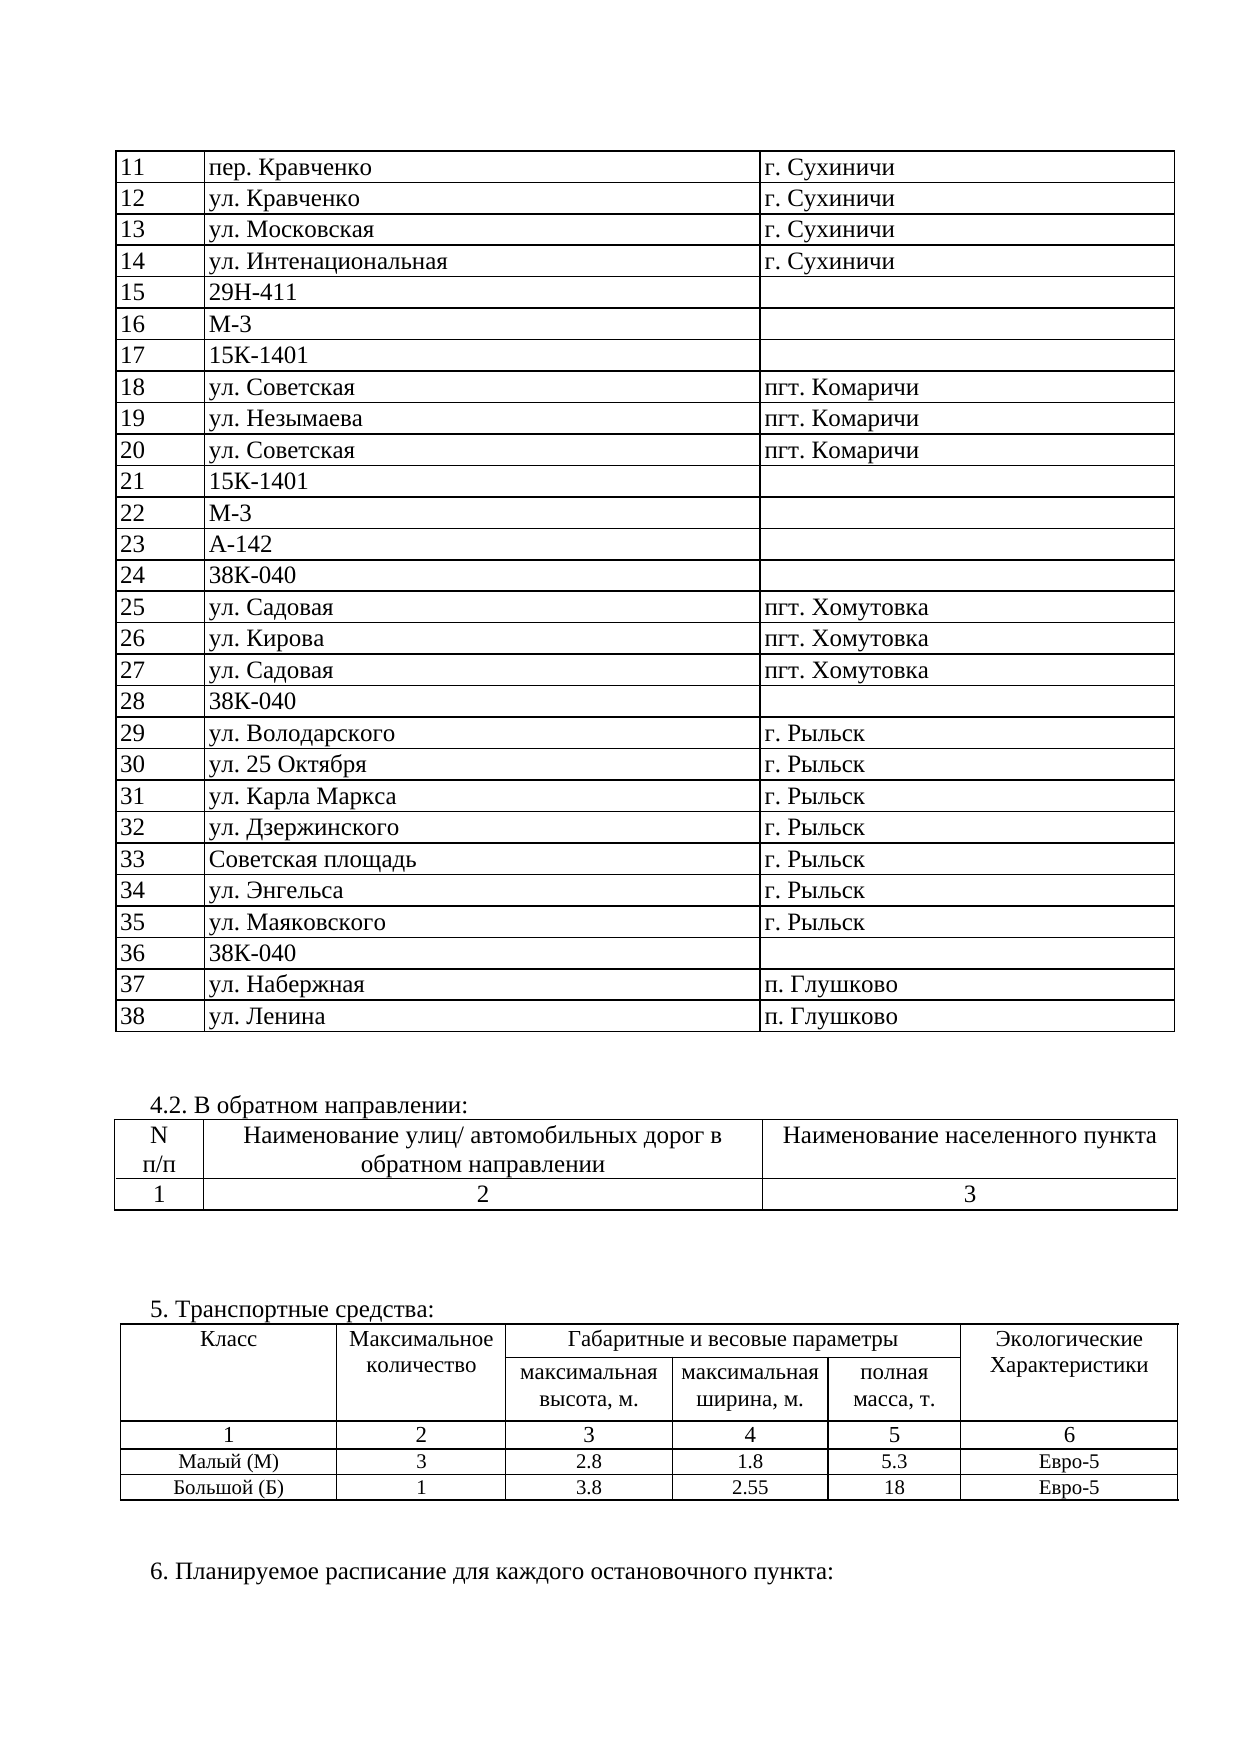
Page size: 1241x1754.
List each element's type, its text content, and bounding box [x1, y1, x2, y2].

table_cell ул. Садовая [205, 655, 759, 685]
table_cell пгт. Комаричи [761, 435, 1174, 464]
table_cell 32 [117, 812, 204, 842]
table_cell 24 [117, 561, 204, 590]
table_header Класс [121, 1325, 336, 1420]
table_cell 1 [115, 1179, 203, 1209]
table_header Экологические Характеристики [961, 1325, 1177, 1420]
table_cell 15К-1401 [205, 340, 759, 370]
table_cell г. Рыльск [761, 844, 1174, 873]
table_cell максимальная высота, м. [506, 1358, 672, 1420]
table_cell 2 [204, 1179, 762, 1209]
table_cell ул. Садовая [205, 592, 759, 622]
table_cell пер. Кравченко [205, 152, 759, 181]
table_cell пгт. Хомутовка [761, 592, 1174, 622]
table_cell [761, 938, 1174, 968]
table_header Максимальное количество [337, 1325, 505, 1420]
table_cell ул. Интенациональная [205, 246, 759, 276]
table_header N п/п [115, 1120, 203, 1178]
table_cell [761, 309, 1174, 339]
table_cell 16 [117, 309, 204, 339]
table_cell г. Сухиничи [761, 152, 1174, 181]
table_cell ул. Московская [205, 215, 759, 244]
table_cell 37 [117, 970, 204, 999]
table_cell ул. Энгельса [205, 875, 759, 905]
table_cell 38К-040 [205, 686, 759, 716]
table_cell ул. Володарского [205, 718, 759, 748]
table_cell 33 [117, 844, 204, 873]
table_cell 18 [829, 1475, 960, 1499]
table_header Габаритные и весовые параметры [506, 1325, 960, 1357]
table_cell 34 [117, 875, 204, 905]
table_cell 38 [117, 1001, 204, 1031]
table_cell п. Глушково [761, 970, 1174, 999]
table_cell 31 [117, 781, 204, 811]
table_cell 1 [121, 1422, 336, 1448]
table_cell [761, 498, 1174, 527]
table_cell Евро-5 [961, 1475, 1177, 1499]
table_cell [761, 340, 1174, 370]
table_header Наименование населенного пункта [763, 1120, 1177, 1178]
table_cell г. Рыльск [761, 718, 1174, 748]
table_cell г. Сухиничи [761, 246, 1174, 276]
table_cell ул. Маяковского [205, 907, 759, 936]
table_cell 36 [117, 938, 204, 968]
table_cell 5 [829, 1422, 960, 1448]
table_cell Большой (Б) [121, 1475, 336, 1499]
table_cell ул. Советская [205, 372, 759, 402]
table_cell 29Н-411 [205, 277, 759, 307]
table_cell г. Рыльск [761, 812, 1174, 842]
table_cell полная масса, т. [829, 1358, 960, 1420]
table_cell ул. 25 Октября [205, 749, 759, 779]
table_cell пгт. Комаричи [761, 372, 1174, 402]
table_cell 23 [117, 529, 204, 559]
table_cell 2.55 [673, 1475, 827, 1499]
text 5. Транспортные средства: [150, 1294, 1090, 1323]
table_cell пгт. Хомутовка [761, 623, 1174, 653]
table_header Наименование улиц/ автомобильных дорог в обратном направлении [204, 1120, 762, 1178]
table_cell ул. Карла Маркса [205, 781, 759, 811]
table_cell 3 [763, 1178, 1177, 1209]
table_cell ул. Ленина [205, 1001, 759, 1031]
table_cell ул. Набержная [205, 970, 759, 999]
table_cell г. Рыльск [761, 875, 1174, 905]
table_cell 38К-040 [205, 561, 759, 590]
table_cell ул. Кравченко [205, 183, 759, 213]
table_cell г. Рыльск [761, 781, 1174, 811]
table_cell [761, 277, 1174, 307]
table_cell 5.3 [829, 1450, 960, 1473]
table_cell 15К-1401 [205, 466, 759, 496]
table_cell Евро-5 [961, 1450, 1177, 1473]
table_cell 3.8 [506, 1475, 672, 1499]
table_cell 12 [117, 183, 204, 213]
table_cell 2.8 [506, 1450, 672, 1473]
table_cell 35 [117, 907, 204, 936]
table_cell А-142 [205, 529, 759, 559]
table_cell 28 [117, 686, 204, 716]
table_cell 2 [337, 1422, 505, 1448]
table_cell Малый (М) [121, 1450, 336, 1473]
table_cell 1 [337, 1475, 505, 1499]
table_cell 30 [117, 749, 204, 779]
text 6. Планируемое расписание для каждого остановочного пункта: [150, 1556, 1090, 1584]
table_cell 3 [337, 1450, 505, 1473]
table_cell 26 [117, 623, 204, 653]
table_cell 22 [117, 498, 204, 527]
table_cell 21 [117, 466, 204, 496]
table_cell М-3 [205, 309, 759, 339]
table_cell г. Сухиничи [761, 183, 1174, 213]
table_cell Советская площадь [205, 844, 759, 873]
table_cell ул. Дзержинского [205, 812, 759, 842]
table_cell максимальная ширина, м. [673, 1358, 827, 1420]
table_cell ул. Советская [205, 435, 759, 464]
table_cell 38К-040 [205, 938, 759, 968]
table_cell 4 [673, 1422, 827, 1448]
table_cell ул. Кирова [205, 623, 759, 653]
table_cell ул. Незымаева [205, 403, 759, 433]
table_cell 13 [117, 215, 204, 244]
table_cell 18 [117, 372, 204, 402]
table_cell 17 [117, 340, 204, 370]
table_cell 14 [117, 246, 204, 276]
table_cell [761, 561, 1174, 590]
table_cell пгт. Комаричи [761, 403, 1174, 433]
table_cell пгт. Хомутовка [761, 655, 1174, 685]
text 4.2. В обратном направлении: [150, 1090, 1090, 1119]
table_cell г. Рыльск [761, 749, 1174, 779]
table_cell 3 [506, 1422, 672, 1448]
table_cell [761, 686, 1174, 716]
table_cell 19 [117, 403, 204, 433]
table_cell г. Сухиничи [761, 215, 1174, 244]
table_cell 27 [117, 655, 204, 685]
table_cell п. Глушково [761, 1001, 1174, 1031]
table_cell 11 [117, 152, 204, 181]
table_cell 15 [117, 277, 204, 307]
table_cell 1.8 [673, 1450, 827, 1473]
table_cell [761, 529, 1174, 559]
table_cell М-3 [205, 498, 759, 527]
table_cell [761, 466, 1174, 496]
table_cell 20 [117, 435, 204, 464]
table_cell 25 [117, 592, 204, 622]
table_cell 6 [961, 1422, 1177, 1448]
table_cell г. Рыльск [761, 907, 1174, 936]
table_cell 29 [117, 718, 204, 748]
